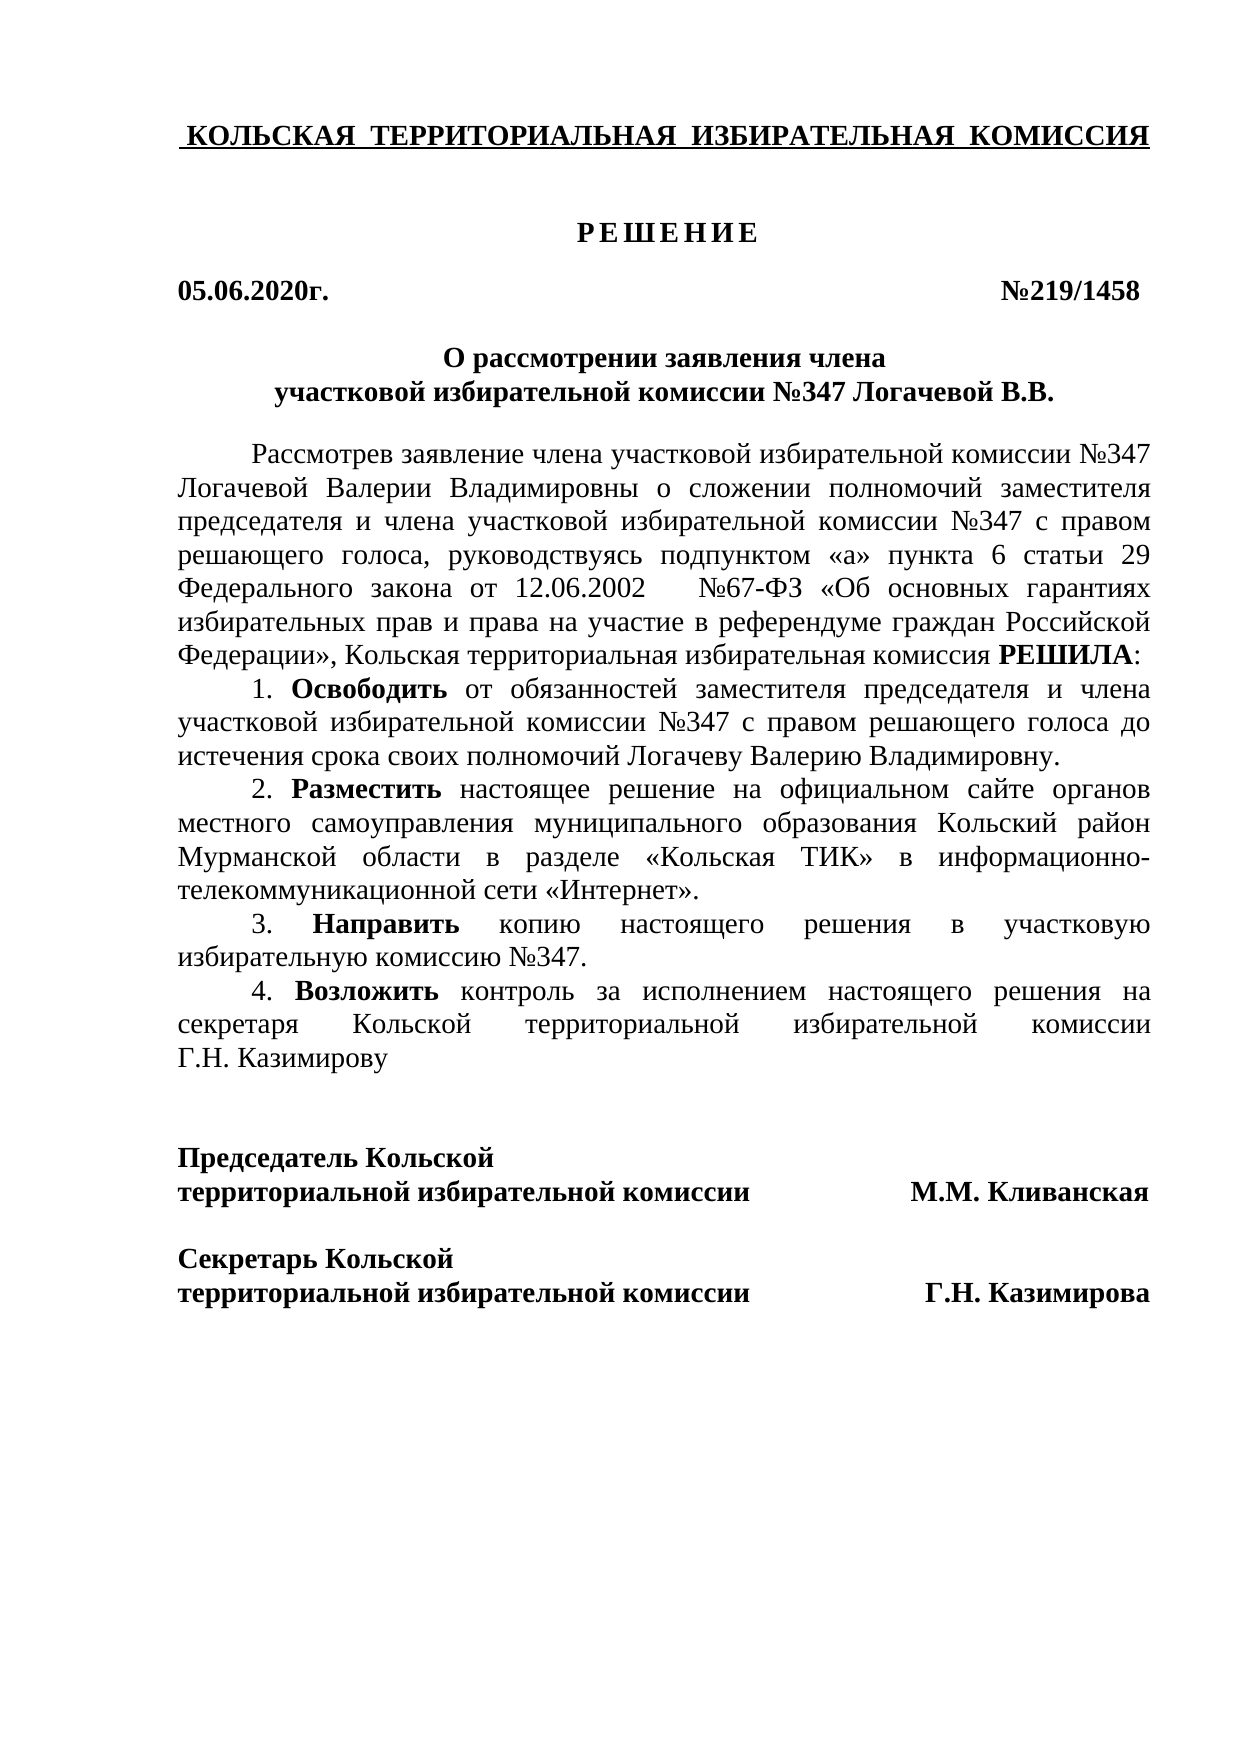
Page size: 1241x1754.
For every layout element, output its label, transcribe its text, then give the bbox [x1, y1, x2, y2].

text О рассмотрении заявления члена [177, 340, 1152, 374]
text РЕШЕНИЕ [183, 216, 1152, 249]
list 4. Возложить контроль за исполнением настоящего решения на секретаря Кольской территориальной избирательной комиссии Г.Н. Казимирову [177, 973, 1152, 1073]
text Рассмотрев заявление члена участковой избирательной комиссии №347 Логачевой Валерии Владимировны о сложении полномочий заместителя председателя и члена участковой избирательной комиссии №347 с правом решающего голоса, руководствуясь подпунктом «а» пункта 6 статьи 29 Федерального закона от 12.06.2002 №67-ФЗ «Об основных гарантиях избирательных прав и права на участие в референдуме граждан Российской Федерации», Кольская территориальная избирательная комиссия РЕШИЛА: [177, 436, 1152, 671]
text участковой избирательной комиссии №347 Логачевой В.В. [177, 374, 1152, 407]
text 2. Разместить настоящее решение на официальном сайте органов местного самоуправления муниципального образования Кольский район Мурманской области в разделе «Кольская ТИК» в информационно-телекоммуникационной сети «Интернет». [177, 772, 1152, 906]
list 1. Освободить от обязанностей заместителя председателя и члена участковой избирательной комиссии №347 с правом решающего голоса до истечения срока своих полномочий Логачеву Валерию Владимировну. [177, 671, 1152, 772]
text КОЛЬСКАЯ ТЕРРИТОРИАЛЬНАЯ ИЗБИРАТЕЛЬНАЯ КОМИССИЯ [177, 118, 1152, 152]
text Председатель Кольской [177, 1141, 1152, 1174]
text 3. Направить копию настоящего решения в участковую избирательную комиссию №347. [177, 906, 1152, 973]
text Секретарь Кольской [177, 1241, 1152, 1275]
text территориальной избирательной комиссии Г.Н. Казимирова [177, 1275, 1152, 1308]
text 05.06.2020г. №219/1458 [177, 273, 1152, 307]
text территориальной избирательной комиссии М.М. Кливанская [177, 1174, 1152, 1208]
